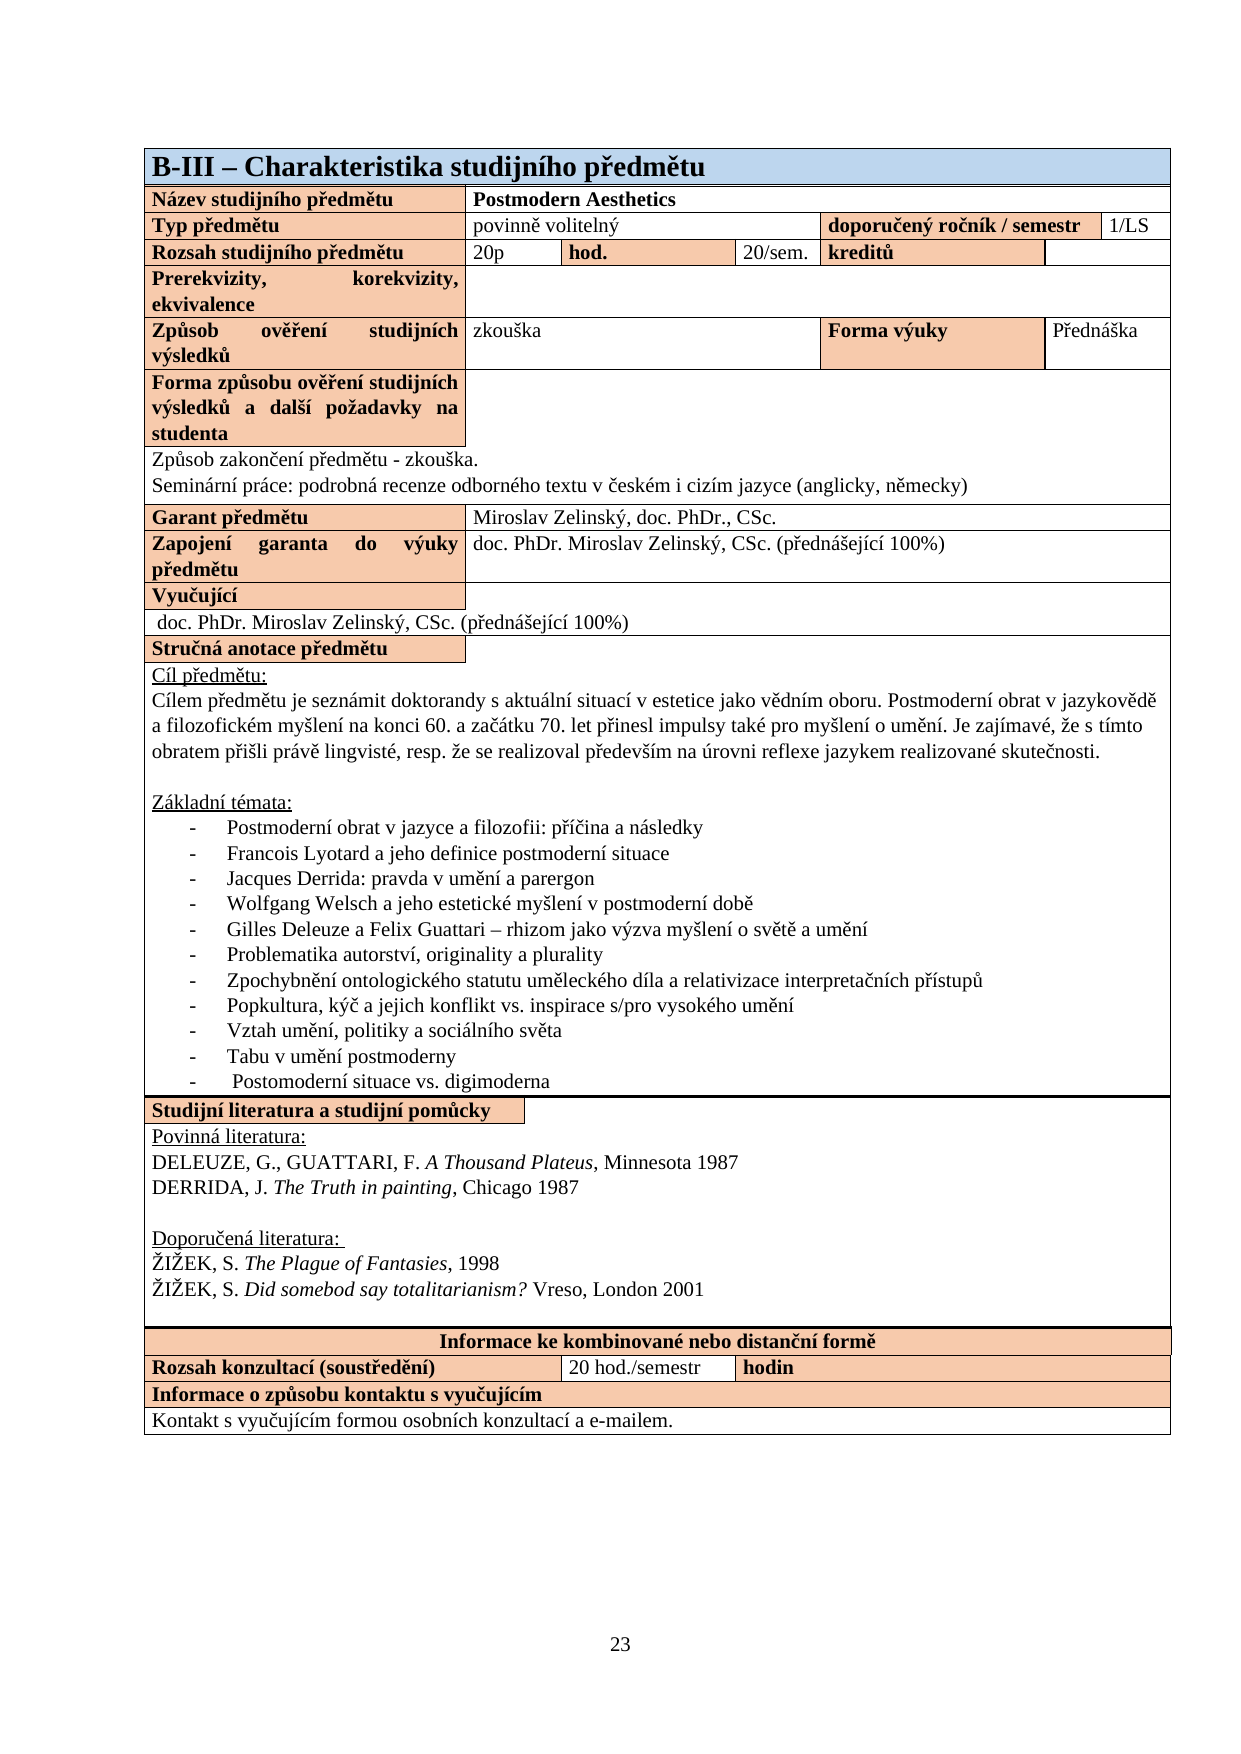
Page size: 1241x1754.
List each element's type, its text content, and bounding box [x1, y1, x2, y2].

table_cell Kontakt s vyučujícím formou osobních konzultací a e-mailem. [145, 1408, 1170, 1434]
table_cell Garant předmětu [145, 505, 465, 530]
table_cell [466, 266, 1170, 317]
table_cell [466, 370, 1170, 446]
table_cell Forma způsobu ověření studijních výsledků a další požadavky na studenta [145, 370, 465, 446]
table_cell hod. [562, 240, 735, 265]
table_cell Typ předmětu [145, 213, 465, 239]
table_cell [525, 1098, 1170, 1123]
table_cell doporučený ročník / semestr [821, 213, 1101, 239]
table_cell Rozsah konzultací (soustředění) [145, 1356, 561, 1381]
table_cell Informace ke kombinované nebo distanční formě [145, 1329, 1171, 1355]
table_cell Studijní literatura a studijní pomůcky [145, 1098, 524, 1123]
table_cell Forma výuky [821, 318, 1044, 369]
table_cell 20/sem. [736, 240, 820, 265]
table_cell [466, 583, 1170, 609]
table_cell Způsob ověření studijních výsledků [145, 318, 465, 369]
table_cell doc. PhDr. Miroslav Zelinský, CSc. (přednášející 100%) [466, 531, 1170, 582]
table_cell hodin [736, 1356, 1170, 1381]
table_cell doc. PhDr. Miroslav Zelinský, CSc. (přednášející 100%) [145, 609, 1170, 635]
table_cell Postmodern Aesthetics [466, 187, 1170, 212]
table_cell Rozsah studijního předmětu [145, 240, 465, 265]
table_cell Cíl předmětu: Cílem předmětu je seznámit doktorandy s aktuální situací v estetice jako vědním oboru. Postmoderní obrat v jazykovědě a filozofickém myšlení na konci 60. a začátku 70. let přinesl impulsy také pro myšlení o umění. Je zajímavé, že s tímto obratem přišli právě lingvisté, resp. že se realizoval především na úrovni reflexe jazykem realizované skutečnosti. Základní témata: Postmoderní obrat v jazyce a filozofii: příčina a následky Francois Lyotard a jeho definice postmoderní situace Jacques Derrida: pravda v umění a parergon Wolfgang Welsch a jeho estetické myšlení v postmoderní době Gilles Deleuze a Felix Guattari – rhizom jako výzva myšlení o světě a umění Problematika autorství, originality a plurality Zpochybnění ontologického statutu uměleckého díla a relativizace interpretačních přístupů Popkultura, kýč a jejich konflikt vs. inspirace s/pro vysokého umění Vztah umění, politiky a sociálního světa Tabu v umění postmoderny Postomoderní situace vs. digimoderna [145, 662, 1170, 1095]
table_cell Informace o způsobu kontaktu s vyučujícím [145, 1382, 1170, 1407]
table_cell povinně volitelný [466, 213, 820, 239]
table_header B-III – Charakteristika studijního předmětu [145, 149, 1170, 184]
table_cell 20p [466, 240, 561, 265]
table_cell Název studijního předmětu [145, 187, 465, 212]
table_cell Způsob zakončení předmětu - zkouška. Seminární práce: podrobná recenze odborného textu v českém i cizím jazyce (anglicky, německy) [145, 446, 1170, 504]
table_cell 20 hod./semestr [562, 1356, 735, 1381]
table_cell Prerekvizity, korekvizity, ekvivalence [145, 266, 465, 317]
table_cell Stručná anotace předmětu [145, 636, 465, 662]
table_cell Přednáška [1046, 318, 1170, 369]
table_cell zkouška [466, 318, 820, 369]
table_cell [466, 636, 1170, 662]
table_cell [1046, 240, 1170, 265]
table_cell Povinná literatura: DELEUZE, G., GUATTARI, F. A Thousand Plateus, Minnesota 1987 DERRIDA, J. The Truth in painting, Chicago 1987 Doporučená literatura: ŽIŽEK, S. The Plague of Fantasies, 1998 ŽIŽEK, S. Did somebod say totalitarianism? Vreso, London 2001 [145, 1123, 1170, 1326]
table_cell Zapojení garanta do výuky předmětu [145, 531, 465, 582]
table_cell kreditů [821, 240, 1044, 265]
table_cell Miroslav Zelinský, doc. PhDr., CSc. [466, 505, 1170, 530]
table_cell Vyučující [145, 583, 465, 609]
table_cell 1/LS [1102, 213, 1170, 239]
